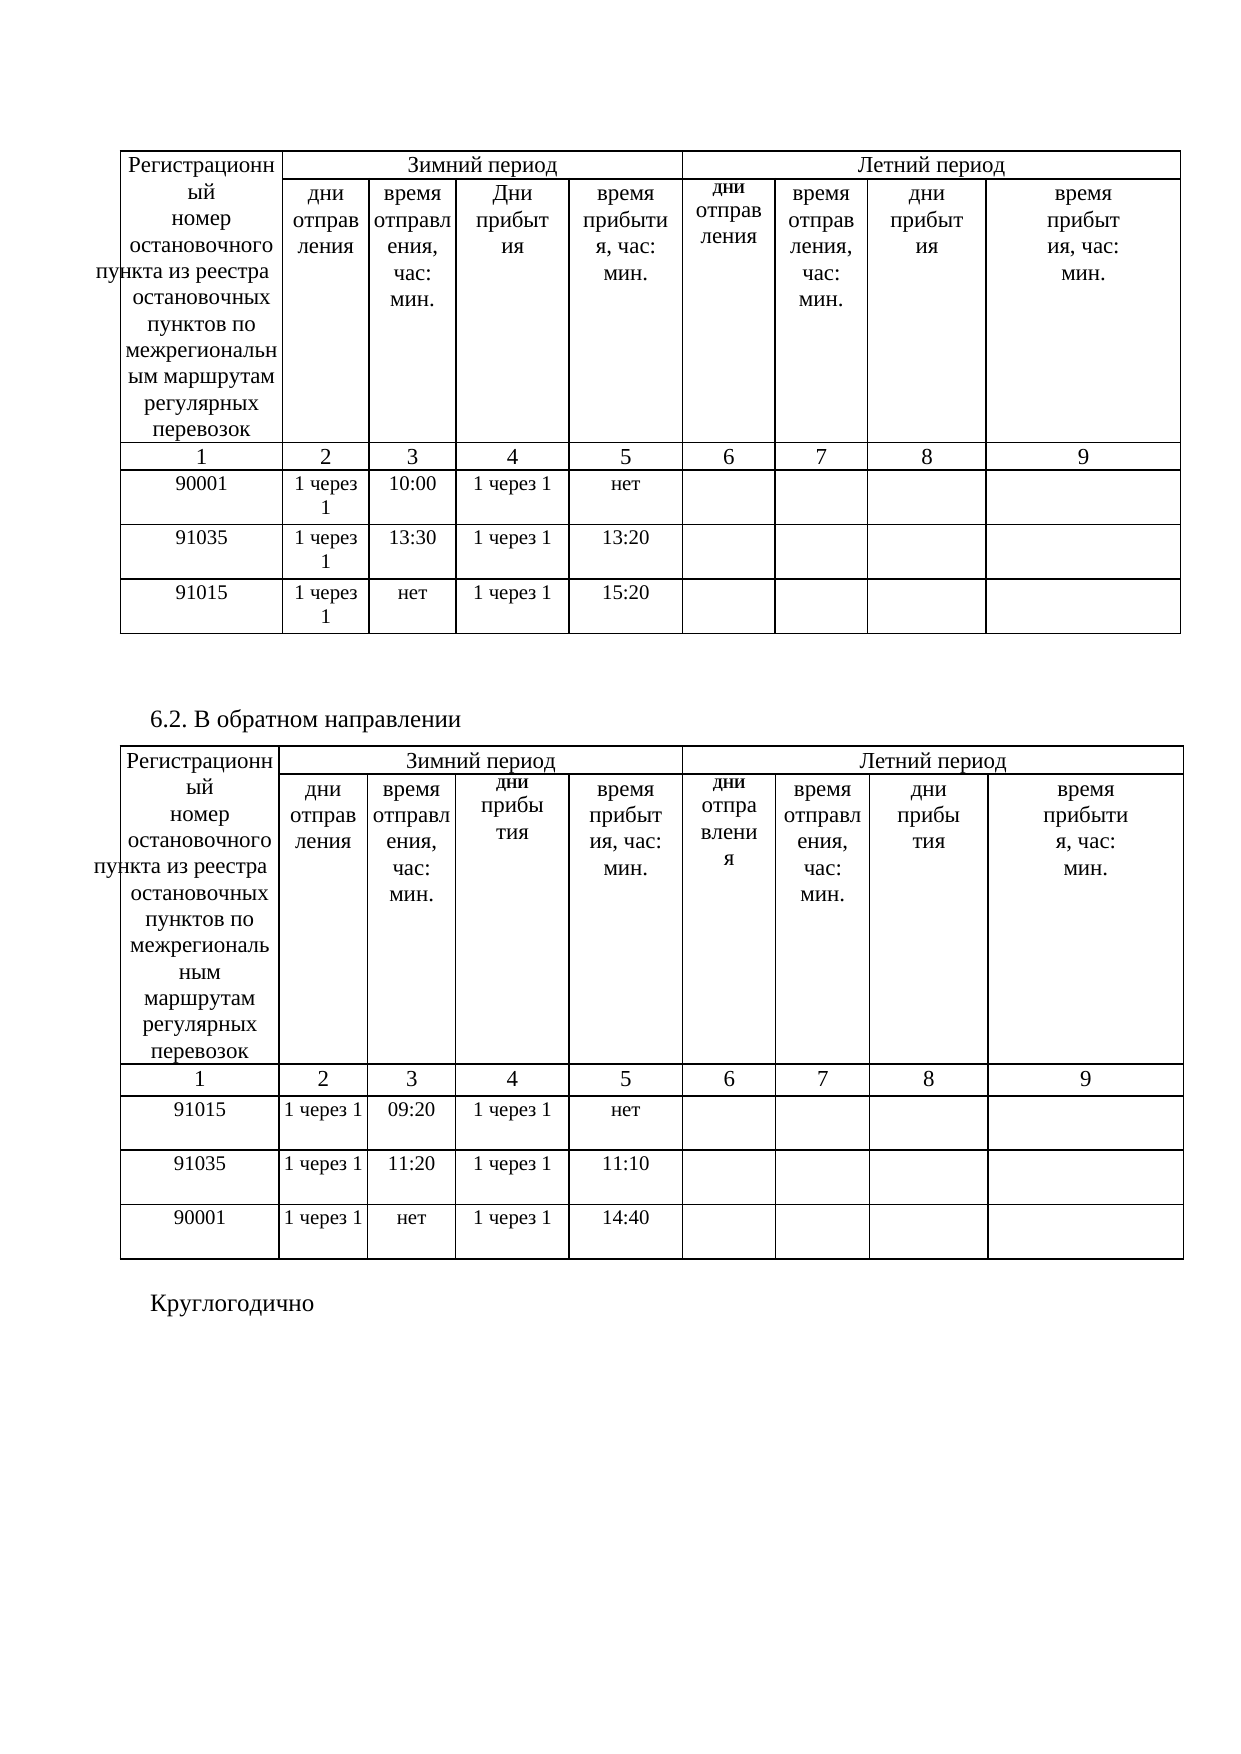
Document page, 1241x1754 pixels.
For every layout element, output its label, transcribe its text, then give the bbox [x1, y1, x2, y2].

table_cell 11:10 [570, 1151, 682, 1204]
table_cell 1 через 1 [457, 471, 568, 524]
table_cell [870, 1097, 987, 1149]
table_cell 6 [683, 1065, 775, 1095]
table_cell нет [370, 580, 455, 632]
table_cell 10:00 [370, 471, 455, 524]
table_cell [868, 580, 985, 632]
table_cell время прибыт ия, час: мин. [987, 180, 1180, 441]
table_cell нет [570, 1097, 682, 1149]
table_cell [868, 471, 985, 524]
text Круглогодично [150, 1288, 1090, 1317]
table_cell [989, 1205, 1183, 1258]
table_cell 90001 [121, 471, 282, 524]
table_cell дни отправ ления [283, 180, 368, 441]
table_cell 8 [868, 443, 985, 469]
table_cell [776, 1151, 869, 1204]
table_cell ДНИ прибы тия [456, 775, 568, 1063]
table_cell 1 через 1 [283, 580, 368, 632]
table_cell ДНИ отправ ления [683, 180, 774, 441]
table_cell 11:20 [368, 1151, 455, 1204]
table_cell [683, 471, 774, 524]
table_cell время отправ ления, час: мин. [776, 180, 867, 441]
table_cell [989, 1151, 1183, 1204]
table_cell 7 [776, 1065, 869, 1095]
table_cell 5 [570, 443, 682, 469]
table_cell 1 [121, 443, 282, 469]
table_cell время прибыти я, час: мин. [989, 775, 1183, 1063]
table_cell [868, 525, 985, 578]
table_cell [989, 1097, 1183, 1149]
table_cell [683, 580, 774, 632]
table_cell 1 через 1 [456, 1151, 568, 1204]
table_cell 8 [870, 1065, 987, 1095]
table_cell 13:20 [570, 525, 682, 578]
table_cell 1 через 1 [457, 580, 568, 632]
table_cell 1 [121, 1065, 278, 1095]
table_cell 5 [570, 1065, 682, 1095]
table_cell 1 через 1 [280, 1097, 367, 1149]
table_header Летний период [683, 152, 1180, 178]
table_cell 3 [368, 1065, 455, 1095]
table_cell время прибыт ия, час: мин. [570, 775, 682, 1063]
table_header Зимний период [283, 152, 682, 178]
table_cell [987, 471, 1180, 524]
table_cell 1 через 1 [283, 525, 368, 578]
table_cell 91035 [121, 1151, 278, 1204]
table_cell 4 [456, 1065, 568, 1095]
table_cell дни прибы тия [870, 775, 987, 1063]
table_cell [683, 1097, 775, 1149]
table_header Летний период [683, 747, 1183, 773]
table_cell время отправл ения, час: мин. [370, 180, 455, 441]
table_cell дни отправ ления [280, 775, 367, 1063]
table_cell 7 [776, 443, 867, 469]
table_cell 2 [283, 443, 368, 469]
table_cell 14:40 [570, 1205, 682, 1258]
table_cell Дни прибыт ия [457, 180, 568, 441]
table_cell 6 [683, 443, 774, 469]
table_cell 91035 [121, 525, 282, 578]
table_cell 09:20 [368, 1097, 455, 1149]
table_cell [870, 1151, 987, 1204]
table_cell 9 [989, 1065, 1183, 1095]
table_cell 91015 [121, 580, 282, 632]
table_cell время отправл ения, час: мин. [368, 775, 455, 1063]
table_header Регистрационный номер остановочного пункта из реестра остановочных пунктов по межрегиональным маршрутам регулярных перевозок [121, 747, 278, 1063]
table_cell [776, 1205, 869, 1258]
table_header Зимний период [280, 747, 682, 773]
table_cell 9 [987, 443, 1180, 469]
table_cell ДНИ отпра влени я [683, 775, 775, 1063]
table_cell [776, 1097, 869, 1149]
table_cell [683, 1151, 775, 1204]
table_cell 1 через 1 [280, 1205, 367, 1258]
table_cell 1 через 1 [280, 1151, 367, 1204]
table_cell 1 через 1 [456, 1097, 568, 1149]
table_cell 2 [280, 1065, 367, 1095]
table_cell дни прибыт ия [868, 180, 985, 441]
table_cell [683, 525, 774, 578]
text 6.2. В обратном направлении [150, 704, 1090, 733]
table_cell [987, 580, 1180, 632]
table_cell 1 через 1 [456, 1205, 568, 1258]
table_cell [987, 525, 1180, 578]
table_cell [870, 1205, 987, 1258]
table_cell 1 через 1 [283, 471, 368, 524]
table_cell 4 [457, 443, 568, 469]
table_cell время отправл ения, час: мин. [776, 775, 869, 1063]
table_cell 90001 [121, 1205, 278, 1258]
table_cell время прибыти я, час: мин. [570, 180, 682, 441]
table_cell 13:30 [370, 525, 455, 578]
table_cell [683, 1205, 775, 1258]
table_cell [776, 580, 867, 632]
table_cell 91015 [121, 1097, 278, 1149]
table_cell нет [570, 471, 682, 524]
table_cell нет [368, 1205, 455, 1258]
table_cell 3 [370, 443, 455, 469]
table_cell 15:20 [570, 580, 682, 632]
table_cell [776, 525, 867, 578]
table_cell 1 через 1 [457, 525, 568, 578]
table_cell [776, 471, 867, 524]
table_header Регистрационный номер остановочного пункта из реестра остановочных пунктов по межрегиональным маршрутам регулярных перевозок [121, 152, 282, 441]
